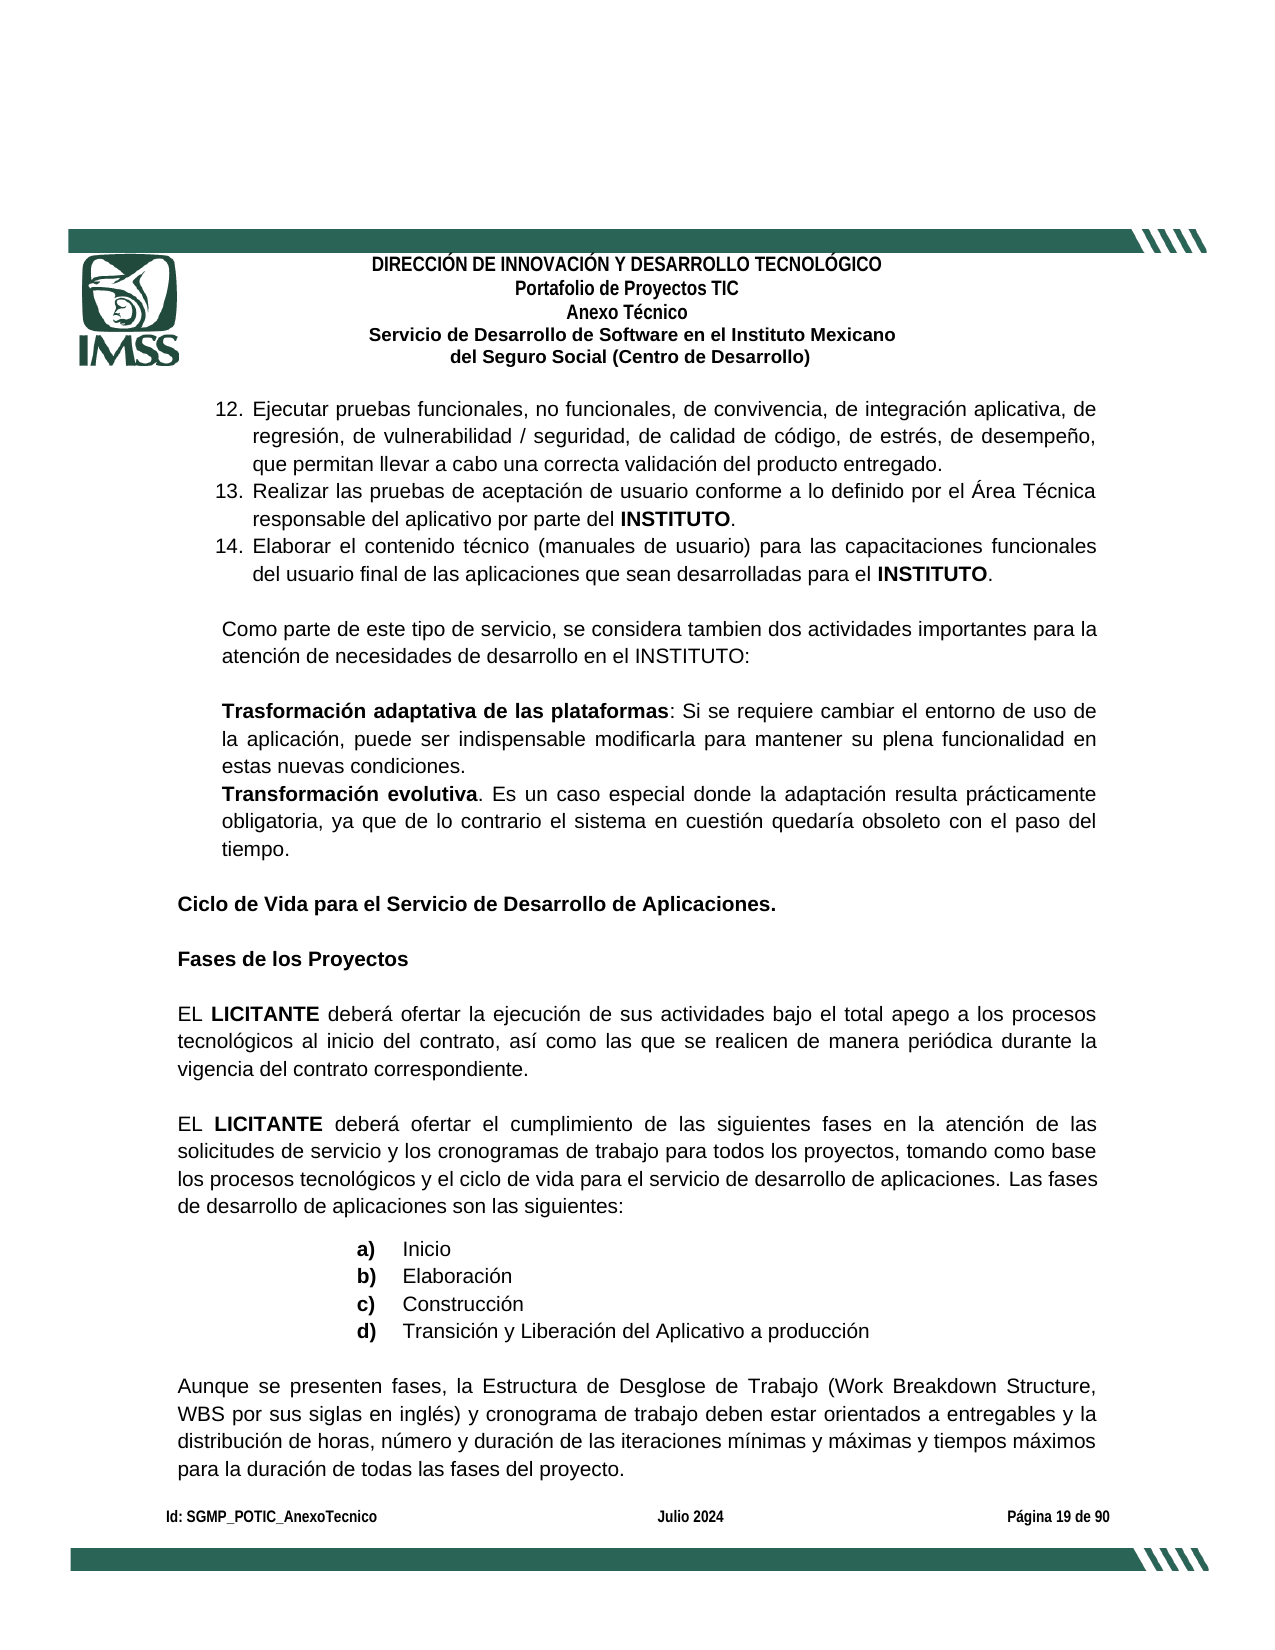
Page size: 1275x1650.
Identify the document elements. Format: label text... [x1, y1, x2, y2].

list Transición y Liberación del Aplicativo a producción [357, 1319, 1098, 1343]
list Elaborar el contenido técnico (manuales de usuario) para las capacitaciones funcionales del usuario final de las aplicaciones que sean desarrolladas para el INSTITUTO. [215, 534, 1098, 585]
picture [70, 1548, 1209, 1571]
list Inicio [357, 1237, 1098, 1261]
text Fases de los Proyectos [177, 946, 1098, 970]
text Aunque se presenten fases, la Estructura de Desglose de Trabajo (Work Breakdown Structure, WBS por sus siglas en inglés) y cronograma de trabajo deben estar orientados a entregables y la distribución de horas, número y duración de las iteraciones mínimas y máximas y tiempos máximos para la duración de todas las fases del proyecto. [177, 1374, 1098, 1481]
text EL LICITANTE deberá ofertar el cumplimiento de las siguientes fases en la atención de las solicitudes de servicio y los cronogramas de trabajo para todos los proyectos, tomando como base los procesos tecnológicos y el ciclo de vida para el servicio de desarrollo de aplicaciones. Las fases de desarrollo de aplicaciones son las siguientes: [177, 1111, 1098, 1218]
list Elaboración [357, 1264, 1098, 1288]
text EL LICITANTE deberá ofertar la ejecución de sus actividades bajo el total apego a los procesos tecnológicos al inicio del contrato, así como las que se realicen de manera periódica durante la vigencia del contrato correspondiente. [177, 1001, 1098, 1080]
list Construcción [357, 1292, 1098, 1316]
picture [68, 229, 1207, 366]
text Transformación evolutiva. Es un caso especial donde la adaptación resulta prácticamente obligatoria, ya que de lo contrario el sistema en cuestión quedaría obsoleto con el paso del tiempo. [222, 781, 1098, 860]
text Como parte de este tipo de servicio, se considera tambien dos actividades importantes para la atención de necesidades de desarrollo en el INSTITUTO: [222, 616, 1098, 668]
list Realizar las pruebas de aceptación de usuario conforme a lo definido por el Área Técnica responsable del aplicativo por parte del INSTITUTO. [215, 479, 1098, 530]
text Ciclo de Vida para el Servicio de Desarrollo de Aplicaciones. [177, 891, 1098, 915]
text Trasformación adaptativa de las plataformas: Si se requiere cambiar el entorno de uso de la aplicación, puede ser indispensable modificarla para mantener su plena funcionalidad en estas nuevas condiciones. [222, 699, 1098, 778]
list Ejecutar pruebas funcionales, no funcionales, de convivencia, de integración aplicativa, de regresión, de vulnerabilidad / seguridad, de calidad de código, de estrés, de desempeño, que permitan llevar a cabo una correcta validación del producto entregado. [215, 396, 1098, 475]
